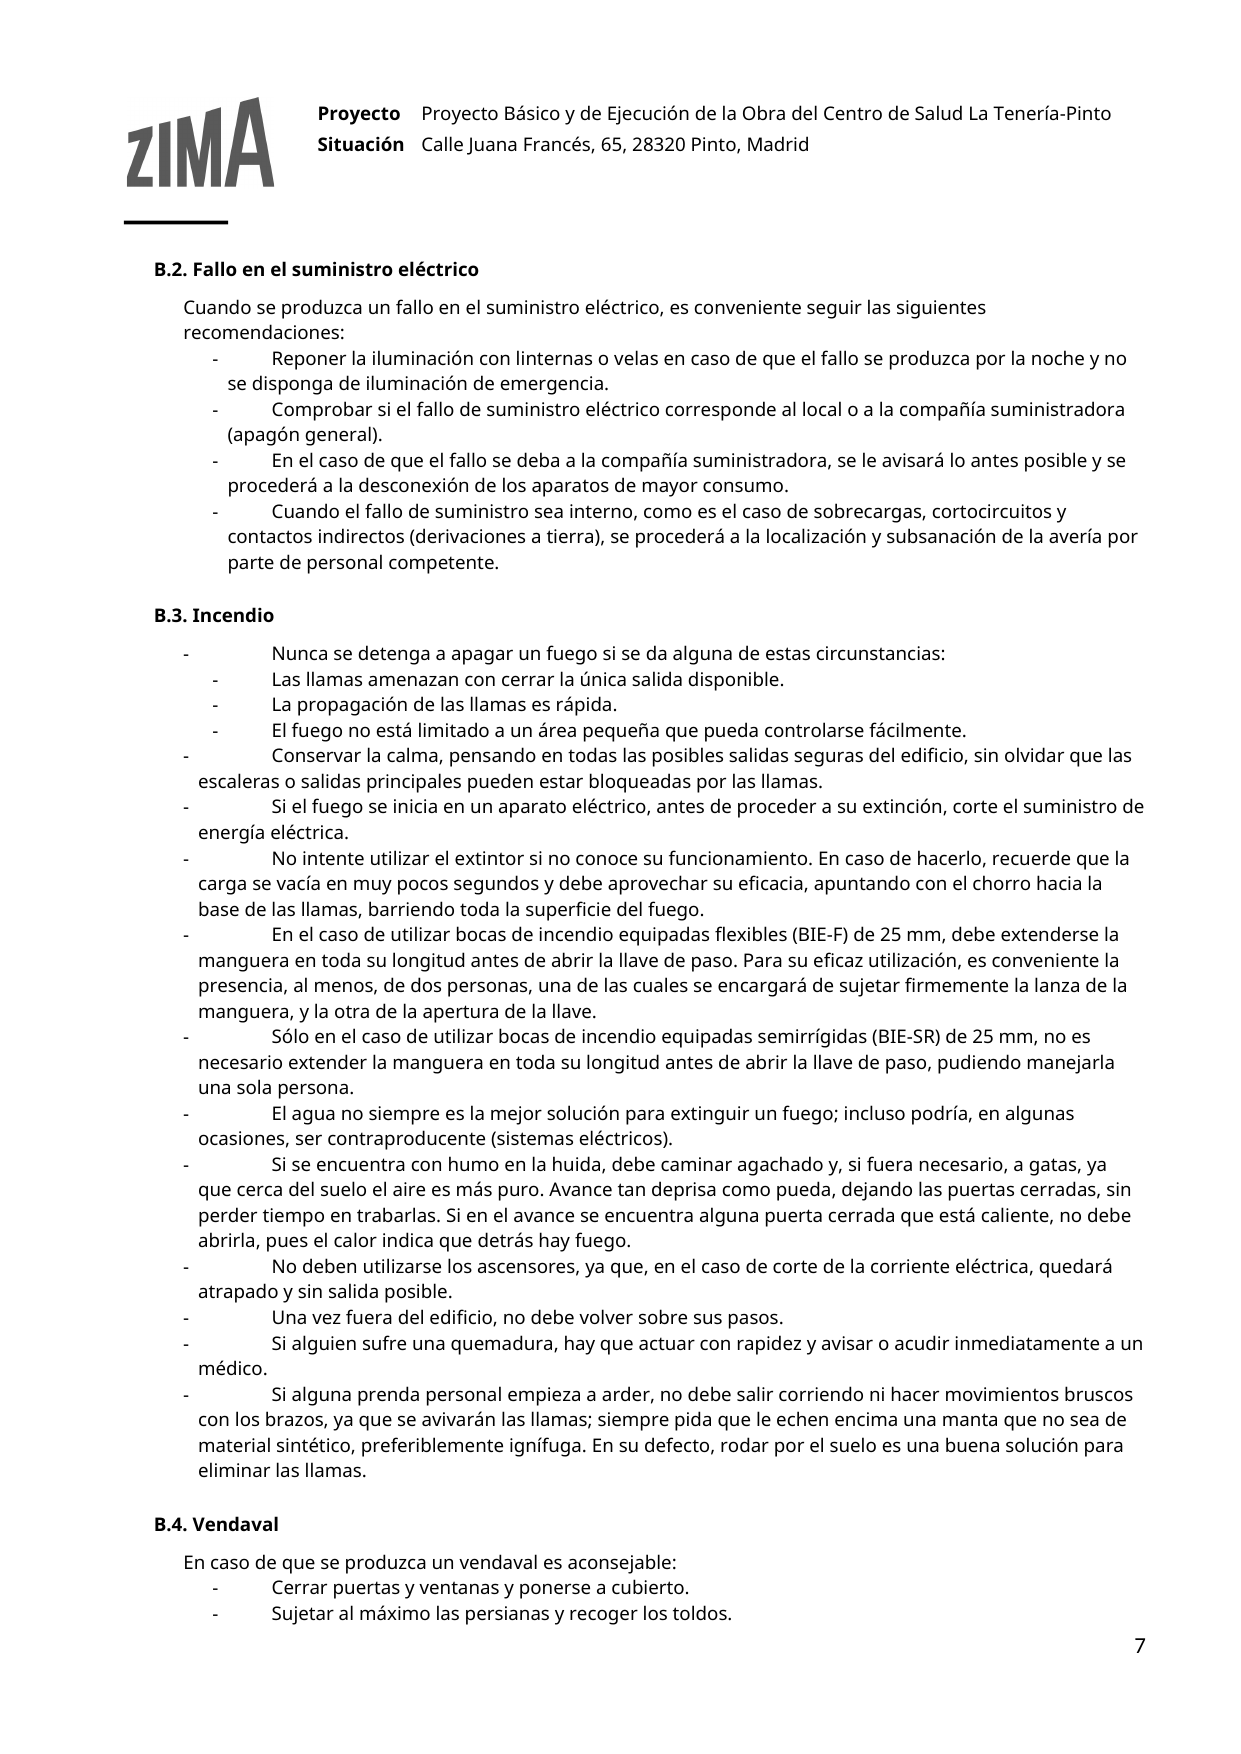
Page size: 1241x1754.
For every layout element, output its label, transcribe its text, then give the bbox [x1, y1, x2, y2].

list Nunca se detenga a apagar un fuego si se da alguna de estas circunstancias: [183, 641, 1146, 666]
list Cerrar puertas y ventanas y ponerse a cubierto. [212, 1574, 1146, 1600]
list Si alguna prenda personal empieza a arder, no debe salir corriendo ni hacer movimientos bruscos con los brazos, ya que se avivarán las llamas; siempre pida que le echen encima una manta que no sea de material sintético, preferiblemente ignífuga. En su defecto, rodar por el suelo es una buena solución para eliminar las llamas. [183, 1381, 1146, 1483]
text En caso de que se produzca un vendaval es aconsejable: [183, 1549, 1146, 1574]
list Cuando el fallo de suministro sea interno, como es el caso de sobrecargas, cortocircuitos y contactos indirectos (derivaciones a tierra), se procederá a la localización y subsanación de la avería por parte de personal competente. [212, 498, 1146, 575]
list El agua no siempre es la mejor solución para extinguir un fuego; incluso podría, en algunas ocasiones, ser contraproducente (sistemas eléctricos). [183, 1100, 1146, 1151]
list Si se encuentra con humo en la huida, debe caminar agachado y, si fuera necesario, a gatas, ya que cerca del suelo el aire es más puro. Avance tan deprisa como pueda, dejando las puertas cerradas, sin perder tiempo en trabarlas. Si en el avance se encuentra alguna puerta cerrada que está caliente, no debe abrirla, pues el calor indica que detrás hay fuego. [183, 1151, 1146, 1253]
text B.4. Vendaval [153, 1511, 1146, 1536]
list Las llamas amenazan con cerrar la única salida disponible. [212, 666, 1146, 692]
list La propagación de las llamas es rápida. [212, 692, 1146, 717]
list El fuego no está limitado a un área pequeña que pueda controlarse fácilmente. [212, 717, 1146, 743]
list Una vez fuera del edificio, no debe volver sobre sus pasos. [183, 1304, 1146, 1330]
list Si alguien sufre una quemadura, hay que actuar con rapidez y avisar o acudir inmediatamente a un médico. [183, 1330, 1146, 1381]
list No deben utilizarse los ascensores, ya que, en el caso de corte de la corriente eléctrica, quedará atrapado y sin salida posible. [183, 1253, 1146, 1304]
picture [126, 97, 275, 189]
list Sujetar al máximo las persianas y recoger los toldos. [212, 1600, 1146, 1626]
text B.3. Incendio [153, 603, 1146, 628]
list En el caso de utilizar bocas de incendio equipadas flexibles (BIE-F) de 25 mm, debe extenderse la manguera en toda su longitud antes de abrir la llave de paso. Para su eficaz utilización, es conveniente la presencia, al menos, de dos personas, una de las cuales se encargará de sujetar firmemente la lanza de la manguera, y la otra de la apertura de la llave. [183, 921, 1146, 1023]
list Conservar la calma, pensando en todas las posibles salidas seguras del edificio, sin olvidar que las escaleras o salidas principales pueden estar bloqueadas por las llamas. [183, 743, 1146, 794]
list Comprobar si el fallo de suministro eléctrico corresponde al local o a la compañía suministradora (apagón general). [212, 396, 1146, 447]
text Cuando se produzca un fallo en el suministro eléctrico, es conveniente seguir las siguientes recomendaciones: [183, 294, 1146, 345]
list Sólo en el caso de utilizar bocas de incendio equipadas semirrígidas (BIE-SR) de 25 mm, no es necesario extender la manguera en toda su longitud antes de abrir la llave de paso, pudiendo manejarla una sola persona. [183, 1023, 1146, 1100]
text B.2. Fallo en el suministro eléctrico [153, 256, 1146, 281]
list Si el fuego se inicia en un aparato eléctrico, antes de proceder a su extinción, corte el suministro de energía eléctrica. [183, 794, 1146, 845]
list Reponer la iluminación con linternas o velas en caso de que el fallo se produzca por la noche y no se disponga de iluminación de emergencia. [212, 345, 1146, 396]
list En el caso de que el fallo se deba a la compañía suministradora, se le avisará lo antes posible y se procederá a la desconexión de los aparatos de mayor consumo. [212, 447, 1146, 498]
list No intente utilizar el extintor si no conoce su funcionamiento. En caso de hacerlo, recuerde que la carga se vacía en muy pocos segundos y debe aprovechar su eficacia, apuntando con el chorro hacia la base de las llamas, barriendo toda la superficie del fuego. [183, 845, 1146, 921]
